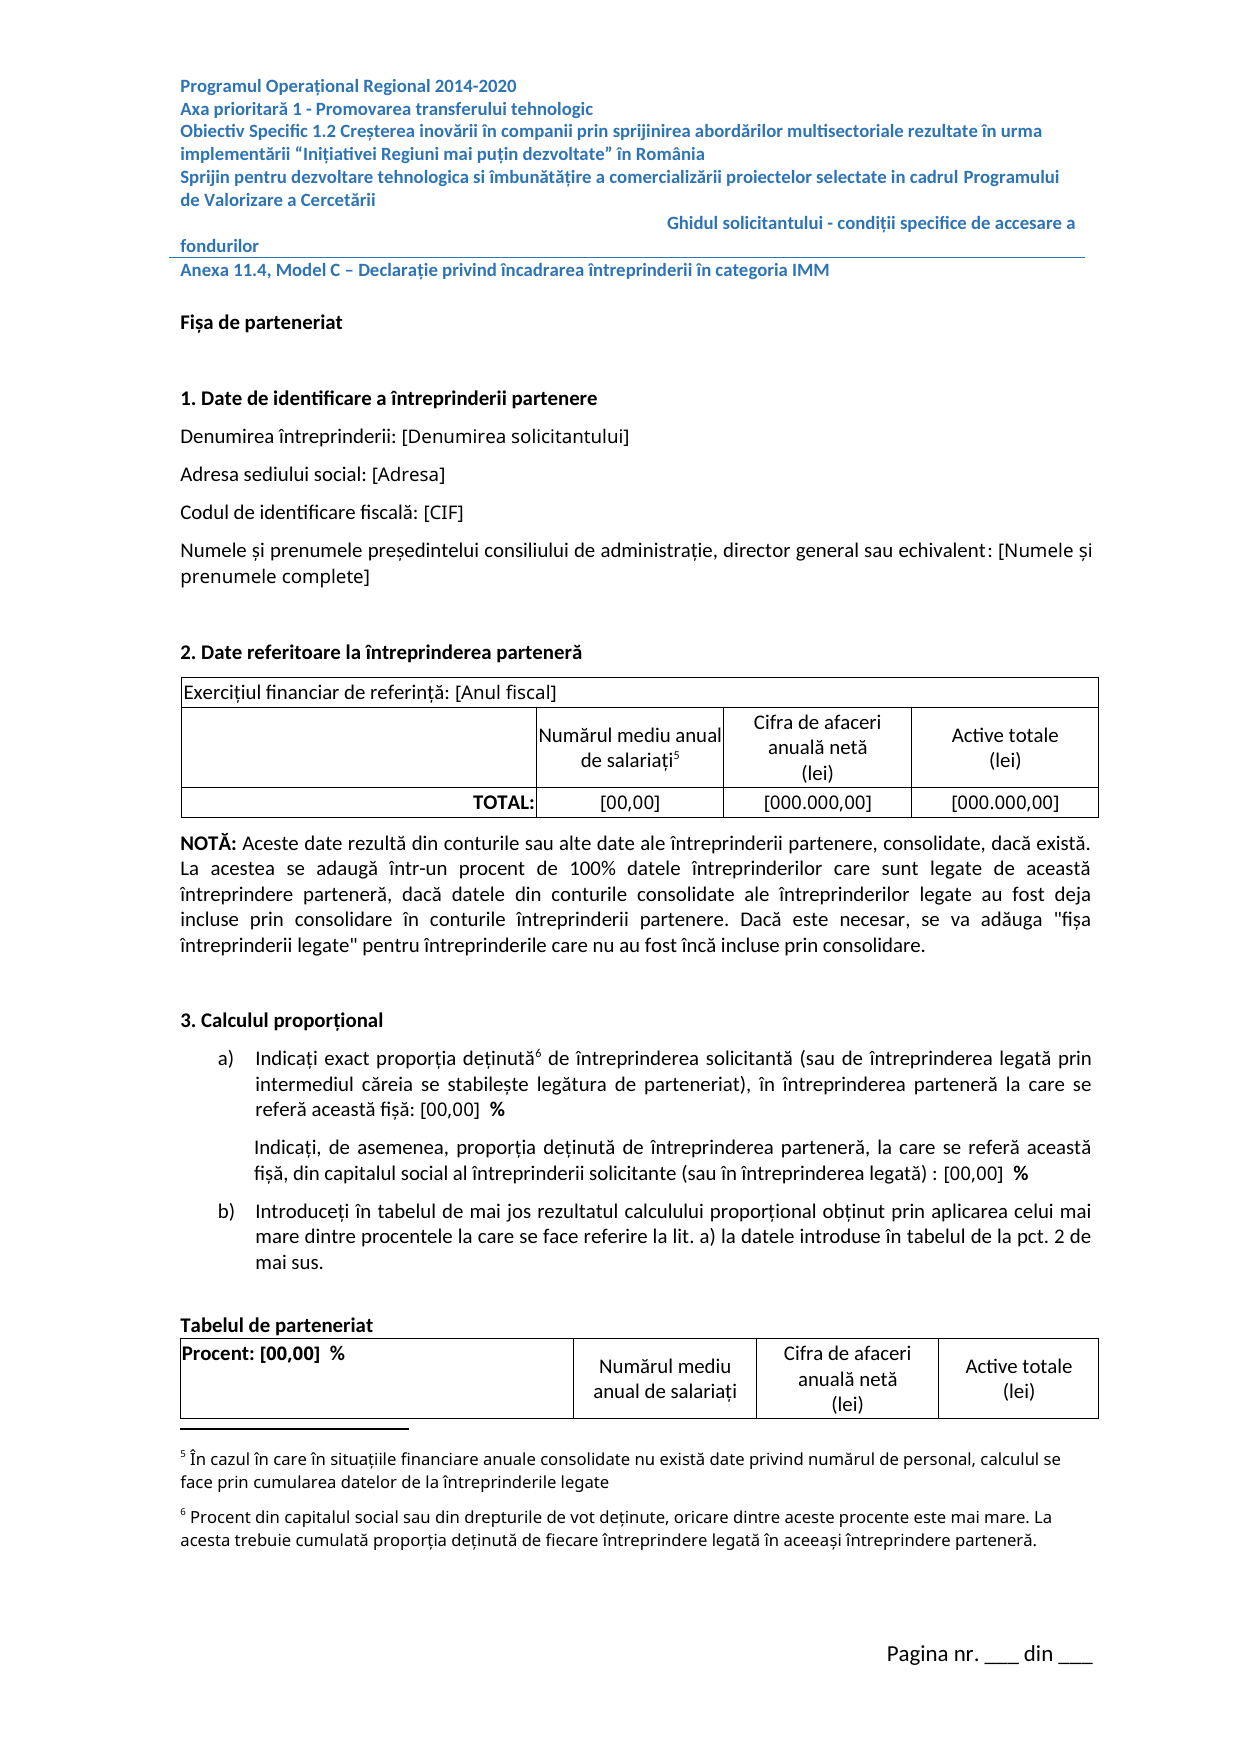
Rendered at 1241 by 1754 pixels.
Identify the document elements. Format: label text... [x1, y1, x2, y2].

table_cell [182, 708, 536, 787]
subtitle Tabelul de parteneriat [180, 1312, 1093, 1338]
text 1. Date de identificare a întreprinderii partenere [180, 385, 1093, 410]
text Denumirea întreprinderii: [180, 423, 1093, 448]
text 3. Calculul proporţional [180, 1008, 1093, 1033]
text 2. Date referitoare la întreprinderea parteneră [180, 639, 1093, 664]
table_header Active totale (lei) [939, 1339, 1098, 1418]
table_cell Active totale (lei) [912, 708, 1098, 787]
text Adresa sediului social: [180, 461, 1093, 487]
table_cell [537, 788, 723, 817]
subtitle Fişa de parteneriat [180, 309, 1093, 334]
table_cell TOTAL: [182, 788, 536, 817]
table_header Procent: % [181, 1339, 573, 1418]
text Numele şi prenumele preşedintelui consiliului de administraţie, director general sau echivalent: [180, 537, 1093, 588]
list Indicaţi exact proporţia deţinută de întreprinderea solicitantă (sau de întreprinderea legată prin intermediul căreia se stabileşte legătura de parteneriat), în întreprinderea parteneră la care se referă această fişă: % [218, 1046, 1093, 1122]
table_cell [912, 788, 1098, 817]
table_header Cifra de afaceri anuală netă (lei) [757, 1339, 938, 1418]
text NOTĂ: Aceste date rezultă din conturile sau alte date ale întreprinderii partenere, consolidate, dacă există. La acestea se adaugă într-un procent de 100% datele întreprinderilor care sunt legate de această întreprindere parteneră, dacă datele din conturile consolidate ale întreprinderilor legate au fost deja incluse prin consolidare în conturile întreprinderii partenere. Dacă este necesar, se va adăuga "fişa întreprinderii legate" pentru întreprinderile care nu au fost încă incluse prin consolidare. [180, 830, 1093, 957]
table_cell [724, 788, 911, 817]
table_cell Numărul mediu anual de salariaţi [537, 708, 723, 787]
table_cell Cifra de afaceri anuală netă (lei) [724, 708, 911, 787]
list Introduceţi în tabelul de mai jos rezultatul calculului proporţional obţinut prin aplicarea celui mai mare dintre procentele la care se face referire la lit. a) la datele introduse în tabelul de la pct. 2 de mai sus. [218, 1198, 1093, 1274]
text Codul de identificare fiscală: [180, 499, 1093, 525]
text Indicaţi, de asemenea, proporţia deţinută de întreprinderea parteneră, la care se referă această fişă, din capitalul social al întreprinderii solicitante (sau în întreprinderea legată) : % [254, 1134, 1093, 1186]
table_header Exerciţiul financiar de referinţă: [182, 678, 1098, 707]
table_header Numărul mediu anual de salariaţi [574, 1339, 756, 1418]
